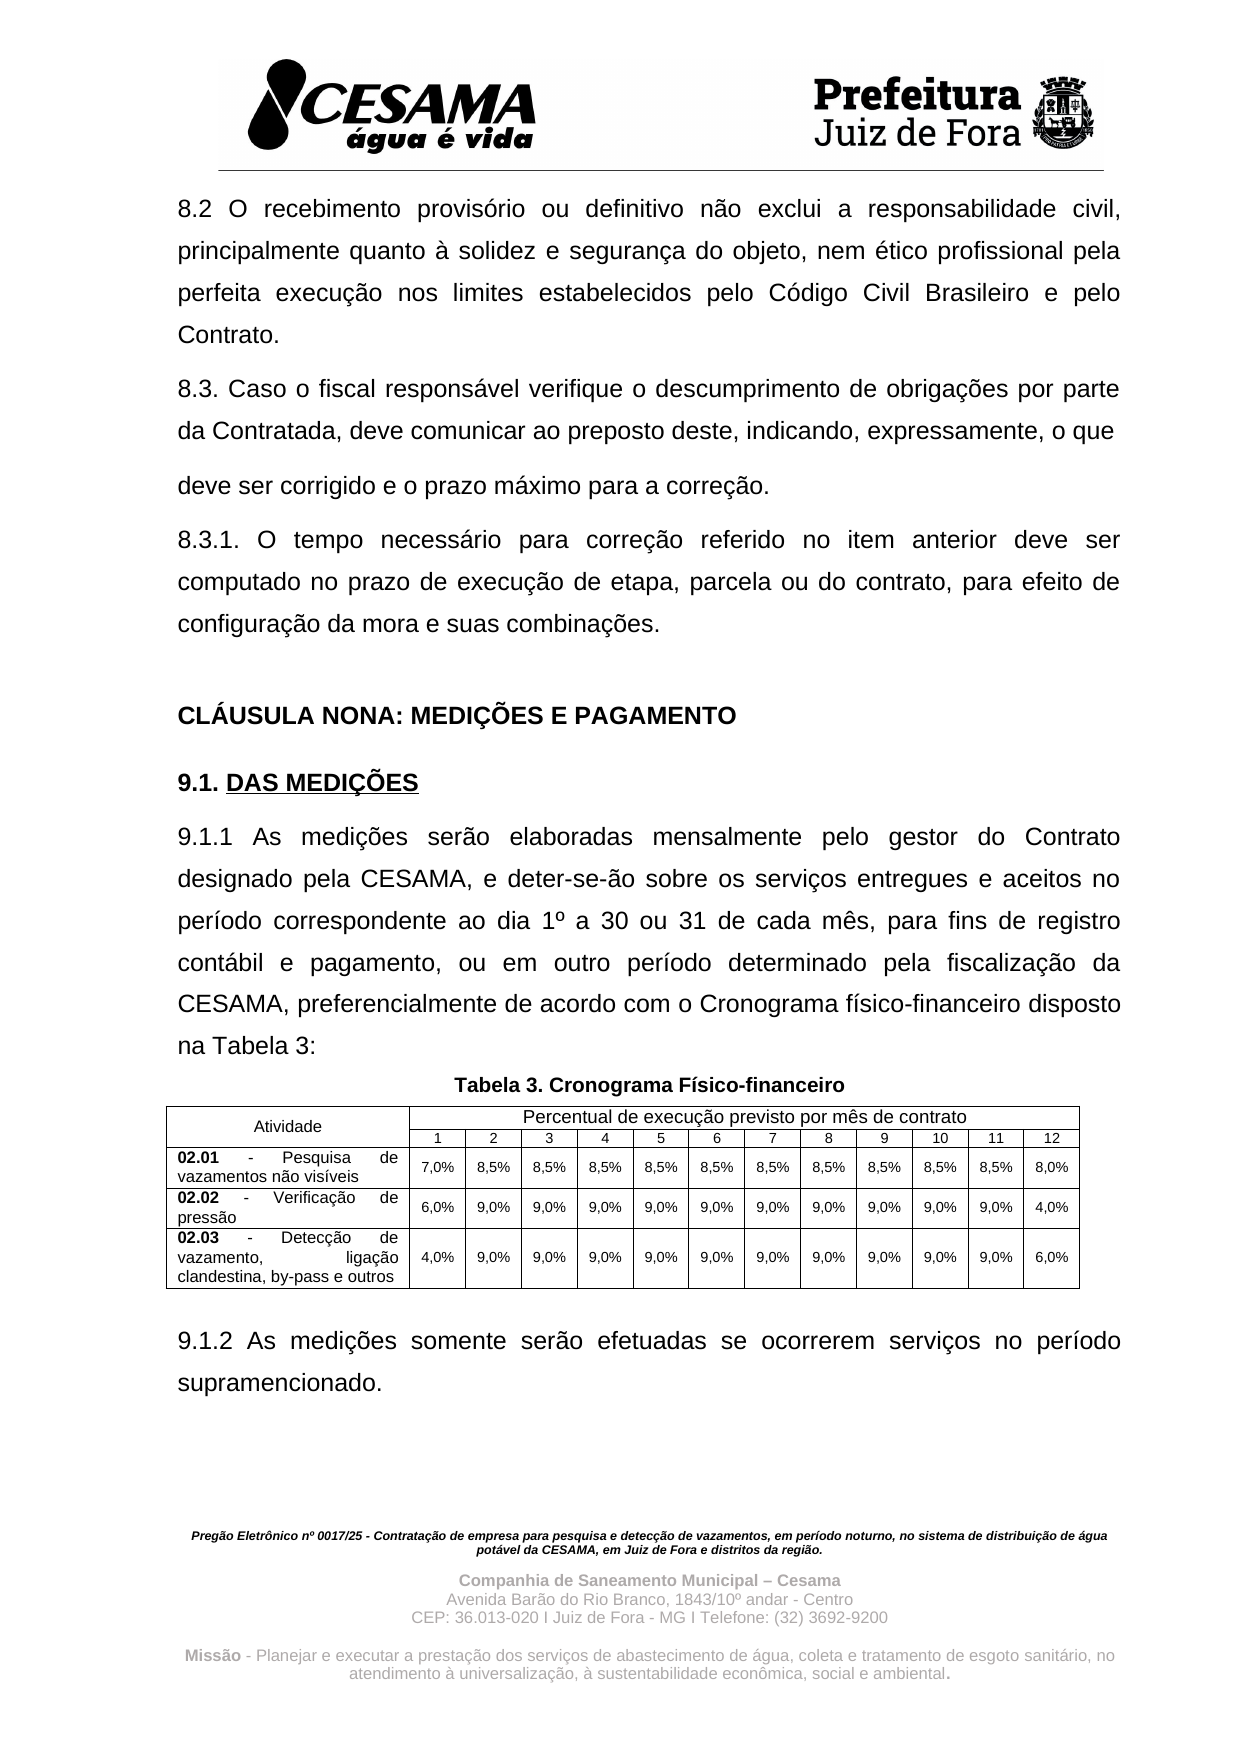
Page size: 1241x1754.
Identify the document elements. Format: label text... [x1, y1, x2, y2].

table_cell 6 [689, 1130, 744, 1147]
table_cell 8,5% [689, 1148, 744, 1187]
table_cell 8,5% [578, 1148, 633, 1187]
table_cell 8 [801, 1130, 856, 1147]
table_cell 6,0% [410, 1189, 465, 1228]
table_cell 9,0% [913, 1229, 968, 1288]
table_cell 8,0% [1024, 1148, 1079, 1187]
table_cell 2 [466, 1130, 521, 1147]
table_cell 8,5% [969, 1148, 1023, 1187]
table_cell 8,5% [745, 1148, 800, 1187]
table_cell 9,0% [466, 1189, 521, 1228]
table_cell 9,0% [634, 1189, 688, 1228]
text 8.3.1. O tempo necessário para correção referido no item anterior deve ser computado no prazo de execução de etapa, parcela ou do contrato, para efeito de configuração da mora e suas combinações. [177, 526, 1122, 638]
table_cell 9,0% [969, 1229, 1023, 1288]
table_cell 9,0% [745, 1189, 800, 1228]
table_cell 9,0% [522, 1189, 577, 1228]
table_cell 02.03 - Detecção de vazamento, ligação clandestina, by-pass e outros [167, 1229, 409, 1288]
table_cell 9 [857, 1130, 912, 1147]
table_cell 9,0% [745, 1229, 800, 1288]
text Tabela 3. Cronograma Físico-financeiro [177, 1074, 1122, 1097]
text 9.1.2 As medições somente serão efetuadas se ocorrerem serviços no período supramencionado. [177, 1327, 1122, 1397]
table_cell 9,0% [801, 1229, 856, 1288]
text 9.1. DAS MEDIÇÕES [177, 768, 1122, 796]
table_cell 9,0% [857, 1229, 912, 1288]
table_cell 9,0% [634, 1229, 688, 1288]
table_cell 8,5% [522, 1148, 577, 1187]
table_cell 12 [1024, 1130, 1079, 1147]
table_cell 9,0% [466, 1229, 521, 1288]
table_cell 10 [913, 1130, 968, 1147]
table_cell 9,0% [913, 1189, 968, 1228]
table_cell 9,0% [969, 1189, 1023, 1228]
table_cell 1 [410, 1130, 465, 1147]
table_cell 8,5% [466, 1148, 521, 1187]
table_cell 02.01 - Pesquisa de vazamentos não visíveis [167, 1148, 409, 1187]
table_cell 4 [578, 1130, 633, 1147]
table_cell 9,0% [801, 1189, 856, 1228]
table_cell 9,0% [689, 1189, 744, 1228]
table_cell 5 [634, 1130, 688, 1147]
table_cell 8,5% [913, 1148, 968, 1187]
table_cell 8,5% [634, 1148, 688, 1187]
table_header Percentual de execução previsto por mês de contrato [410, 1107, 1079, 1129]
table_header Atividade [167, 1107, 409, 1147]
table_cell 8,5% [857, 1148, 912, 1187]
table_cell 4,0% [1024, 1189, 1079, 1228]
table_cell 9,0% [689, 1229, 744, 1288]
table_cell 4,0% [410, 1229, 465, 1288]
table_cell 7 [745, 1130, 800, 1147]
table_cell 8,5% [801, 1148, 856, 1187]
table_cell 11 [969, 1130, 1023, 1147]
picture [218, 59, 1104, 171]
text 9.1.1 As medições serão elaboradas mensalmente pelo gestor do Contrato designado pela CESAMA, e deter-se-ão sobre os serviços entregues e aceitos no período correspondente ao dia 1º a 30 ou 31 de cada mês, para fins de registro contábil e pagamento, ou em outro período determinado pela fiscalização da CESAMA, preferencialmente de acordo com o Cronograma físico-financeiro disposto na Tabela 3: [177, 823, 1122, 1060]
table_cell 02.02 - Verificação de pressão [167, 1189, 409, 1228]
table_cell 9,0% [857, 1189, 912, 1228]
table_cell 7,0% [410, 1148, 465, 1187]
text 8.3. Caso o fiscal responsável verifique o descumprimento de obrigações por parte da Contratada, deve comunicar ao preposto deste, indicando, expressamente, o que [177, 375, 1122, 445]
text 8.2 O recebimento provisório ou definitivo não exclui a responsabilidade civil, principalmente quanto à solidez e segurança do objeto, nem ético profissional pela perfeita execução nos limites estabelecidos pelo Código Civil Brasileiro e pelo Contrato. [177, 195, 1122, 349]
text CLÁUSULA NONA: MEDIÇÕES E PAGAMENTO [177, 702, 1122, 729]
table_cell 9,0% [578, 1189, 633, 1228]
text deve ser corrigido e o prazo máximo para a correção. [177, 472, 1122, 499]
table_cell 3 [522, 1130, 577, 1147]
table_cell 9,0% [522, 1229, 577, 1288]
table_cell 9,0% [578, 1229, 633, 1288]
table_cell 6,0% [1024, 1229, 1079, 1288]
